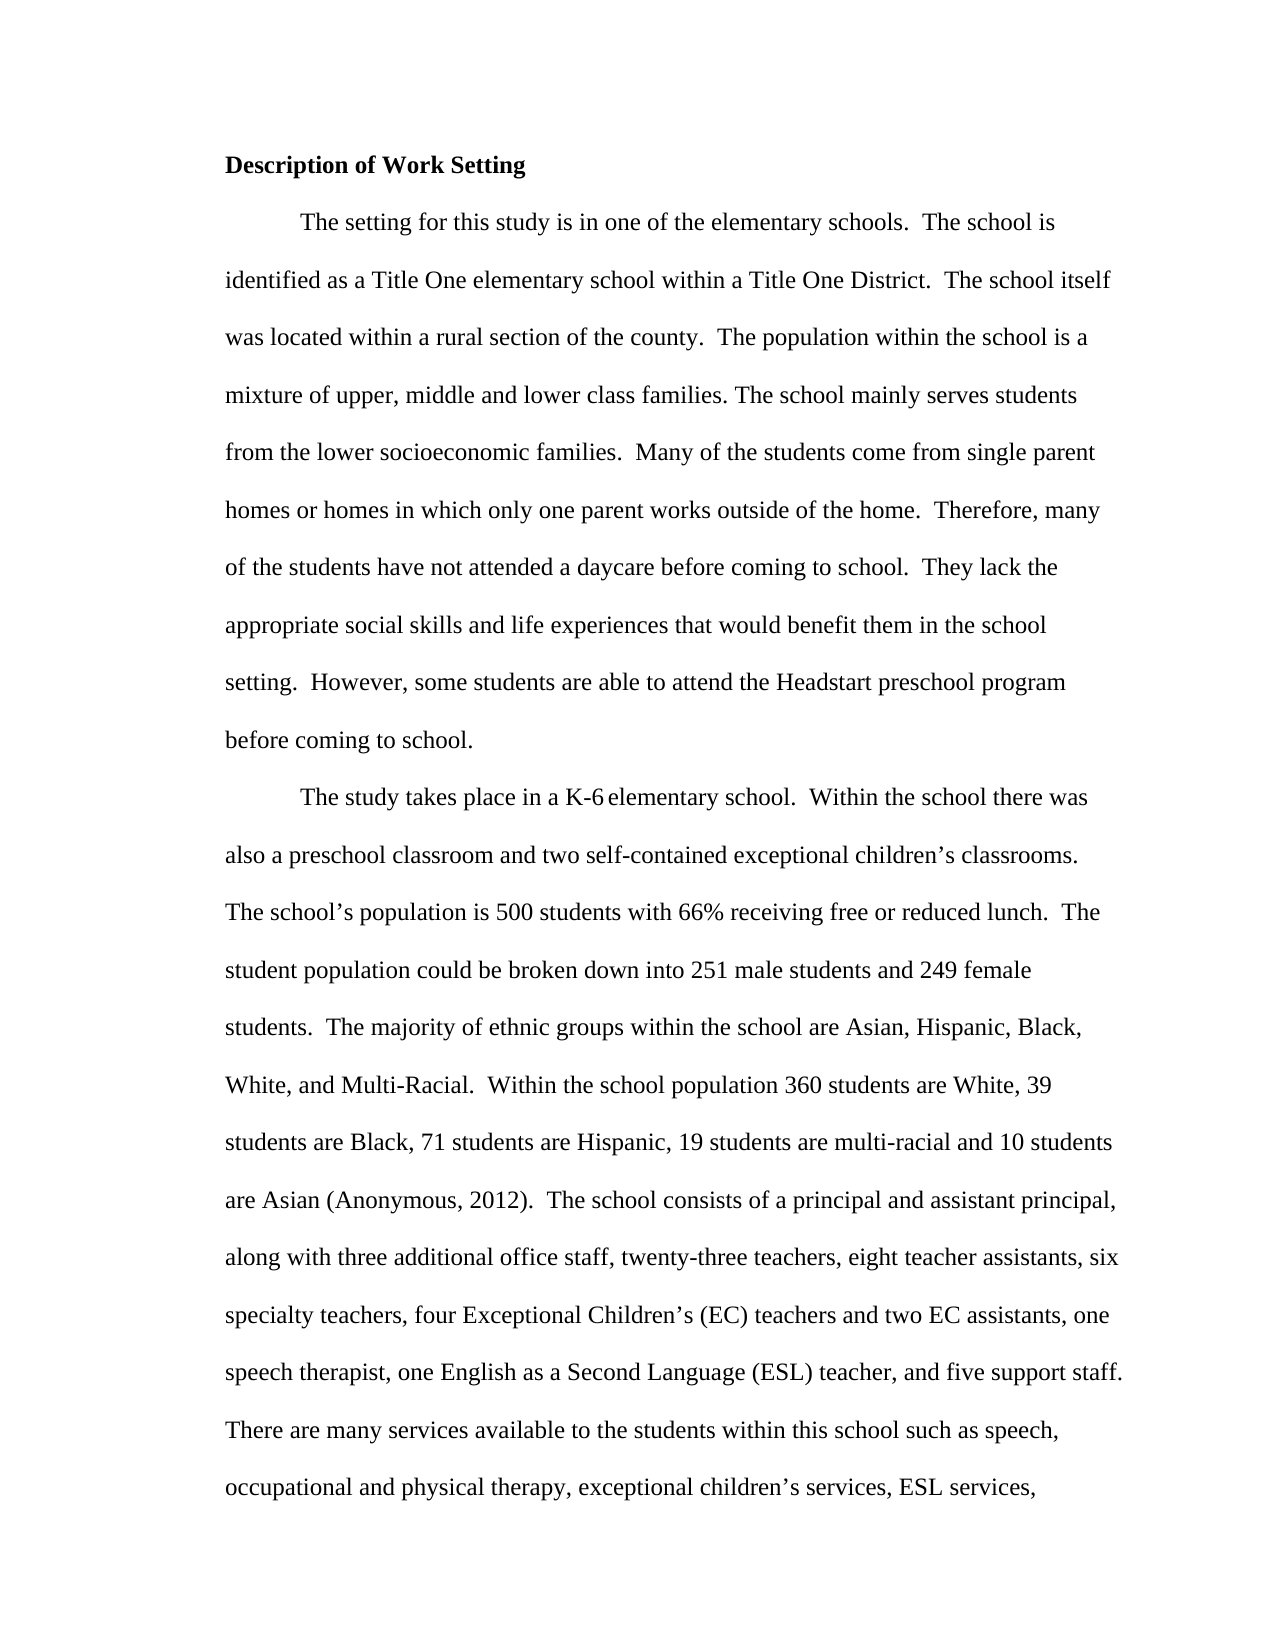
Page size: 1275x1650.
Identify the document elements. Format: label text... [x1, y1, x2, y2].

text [225, 782, 1125, 1501]
text The setting for this study is in one of the elementary schools. The school is identified as a Title One elementary school within a Title One District. The school itself was located within a rural section of the county. The population within the school is a mixture of upper, middle and lower class families. The school mainly serves students from the lower socioeconomic families. Many of the students come from single parent homes or homes in which only one parent works outside of the home. Therefore, many of the students have not attended a daycare before coming to school. They lack the appropriate social skills and life experiences that would benefit them in the school setting. However, some students are able to attend the Headstart preschool program before coming to school. [225, 207, 1125, 754]
text Description of Work Setting [225, 150, 1125, 179]
